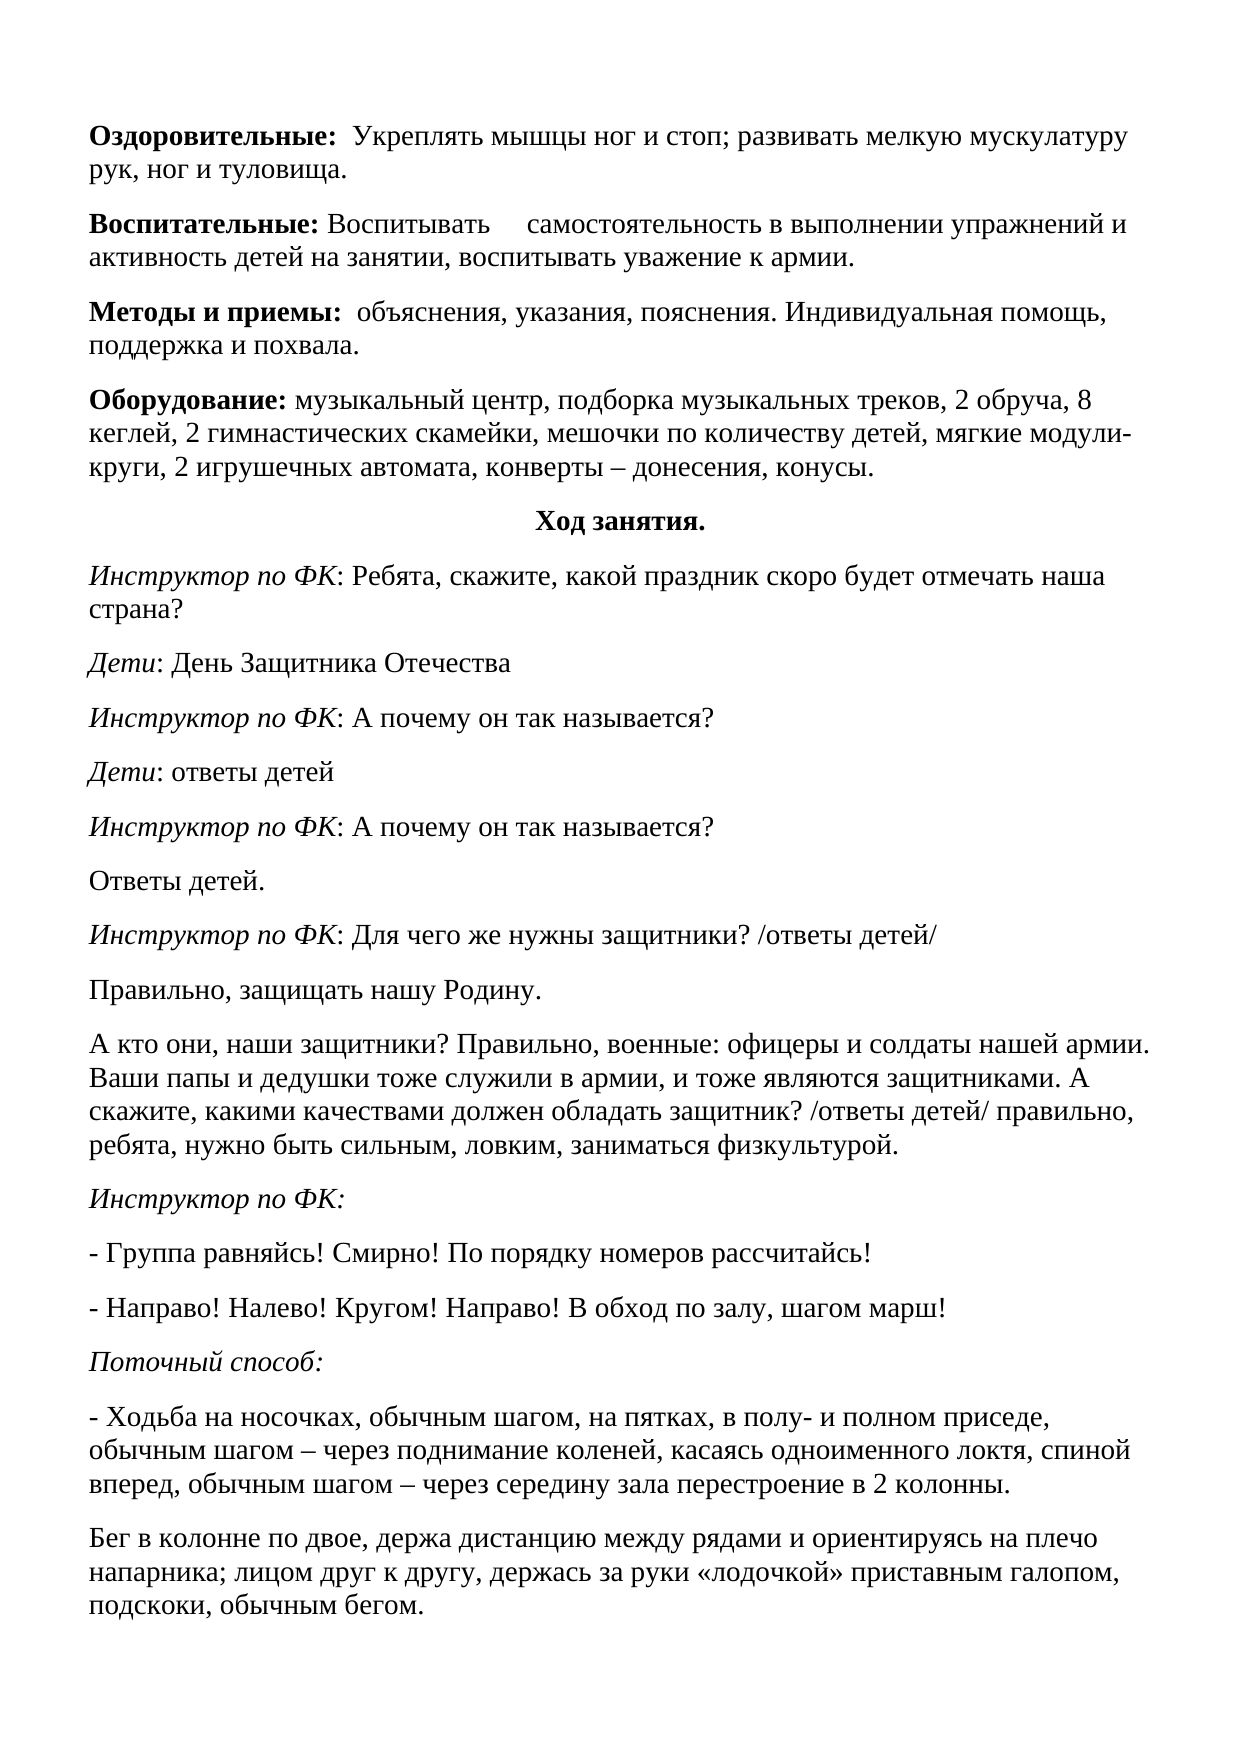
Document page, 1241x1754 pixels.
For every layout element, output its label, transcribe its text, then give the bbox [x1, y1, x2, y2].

text Поточный способ: [89, 1344, 1152, 1378]
text Инструктор по ФК: А почему он так называется? [89, 700, 1152, 733]
text Инструктор по ФК: Для чего же нужны защитники? /ответы детей/ [89, 917, 1152, 951]
text Оборудование: музыкальный центр, подборка музыкальных треков, 2 обруча, 8 кеглей, 2 гимнастических скамейки, мешочки по количеству детей, мягкие модули- круги, 2 игрушечных автомата, конверты – донесения, конусы. [89, 382, 1152, 482]
text Бег в колонне по двое, держа дистанцию между рядами и ориентируясь на плечо напарника; лицом друг к другу, держась за руки «лодочкой» приставным галопом, подскоки, обычным бегом. [89, 1520, 1152, 1621]
text Инструктор по ФК: А почему он так называется? [89, 809, 1152, 842]
text - Группа равняйсь! Смирно! По порядку номеров рассчитайсь! [89, 1236, 1152, 1269]
text Ответы детей. [89, 863, 1152, 897]
text - Ходьба на носочках, обычным шагом, на пятках, в полу- и полном приседе, обычным шагом – через поднимание коленей, касаясь одноименного локтя, спиной вперед, обычным шагом – через середину зала перестроение в 2 колонны. [89, 1399, 1152, 1499]
text Дети: День Защитника Отечества [89, 646, 1152, 679]
text Методы и приемы: объяснения, указания, пояснения. Индивидуальная помощь, поддержка и похвала. [89, 294, 1152, 361]
text Оздоровительные: Укреплять мышцы ног и стоп; развивать мелкую мускулатуру рук, ног и туловища. [89, 118, 1152, 185]
text Правильно, защищать нашу Родину. [89, 972, 1152, 1005]
text Дети: ответы детей [89, 754, 1152, 788]
text Инструктор по ФК: Ребята, скажите, какой праздник скоро будет отмечать наша страна? [89, 558, 1152, 625]
text А кто они, наши защитники? Правильно, военные: офицеры и солдаты нашей армии. Ваши папы и дедушки тоже служили в армии, и тоже являются защитниками. А скажите, какими качествами должен обладать защитник? /ответы детей/ правильно, ребята, нужно быть сильным, ловким, заниматься физкультурой. [89, 1026, 1152, 1160]
text - Направо! Налево! Кругом! Направо! В обход по залу, шагом марш! [89, 1290, 1152, 1323]
text Ход занятия. [89, 503, 1152, 537]
text Воспитательные: Воспитывать самостоятельность в выполнении упражнений и активность детей на занятии, воспитывать уважение к армии. [89, 206, 1152, 273]
text Инструктор по ФК: [89, 1181, 1152, 1215]
